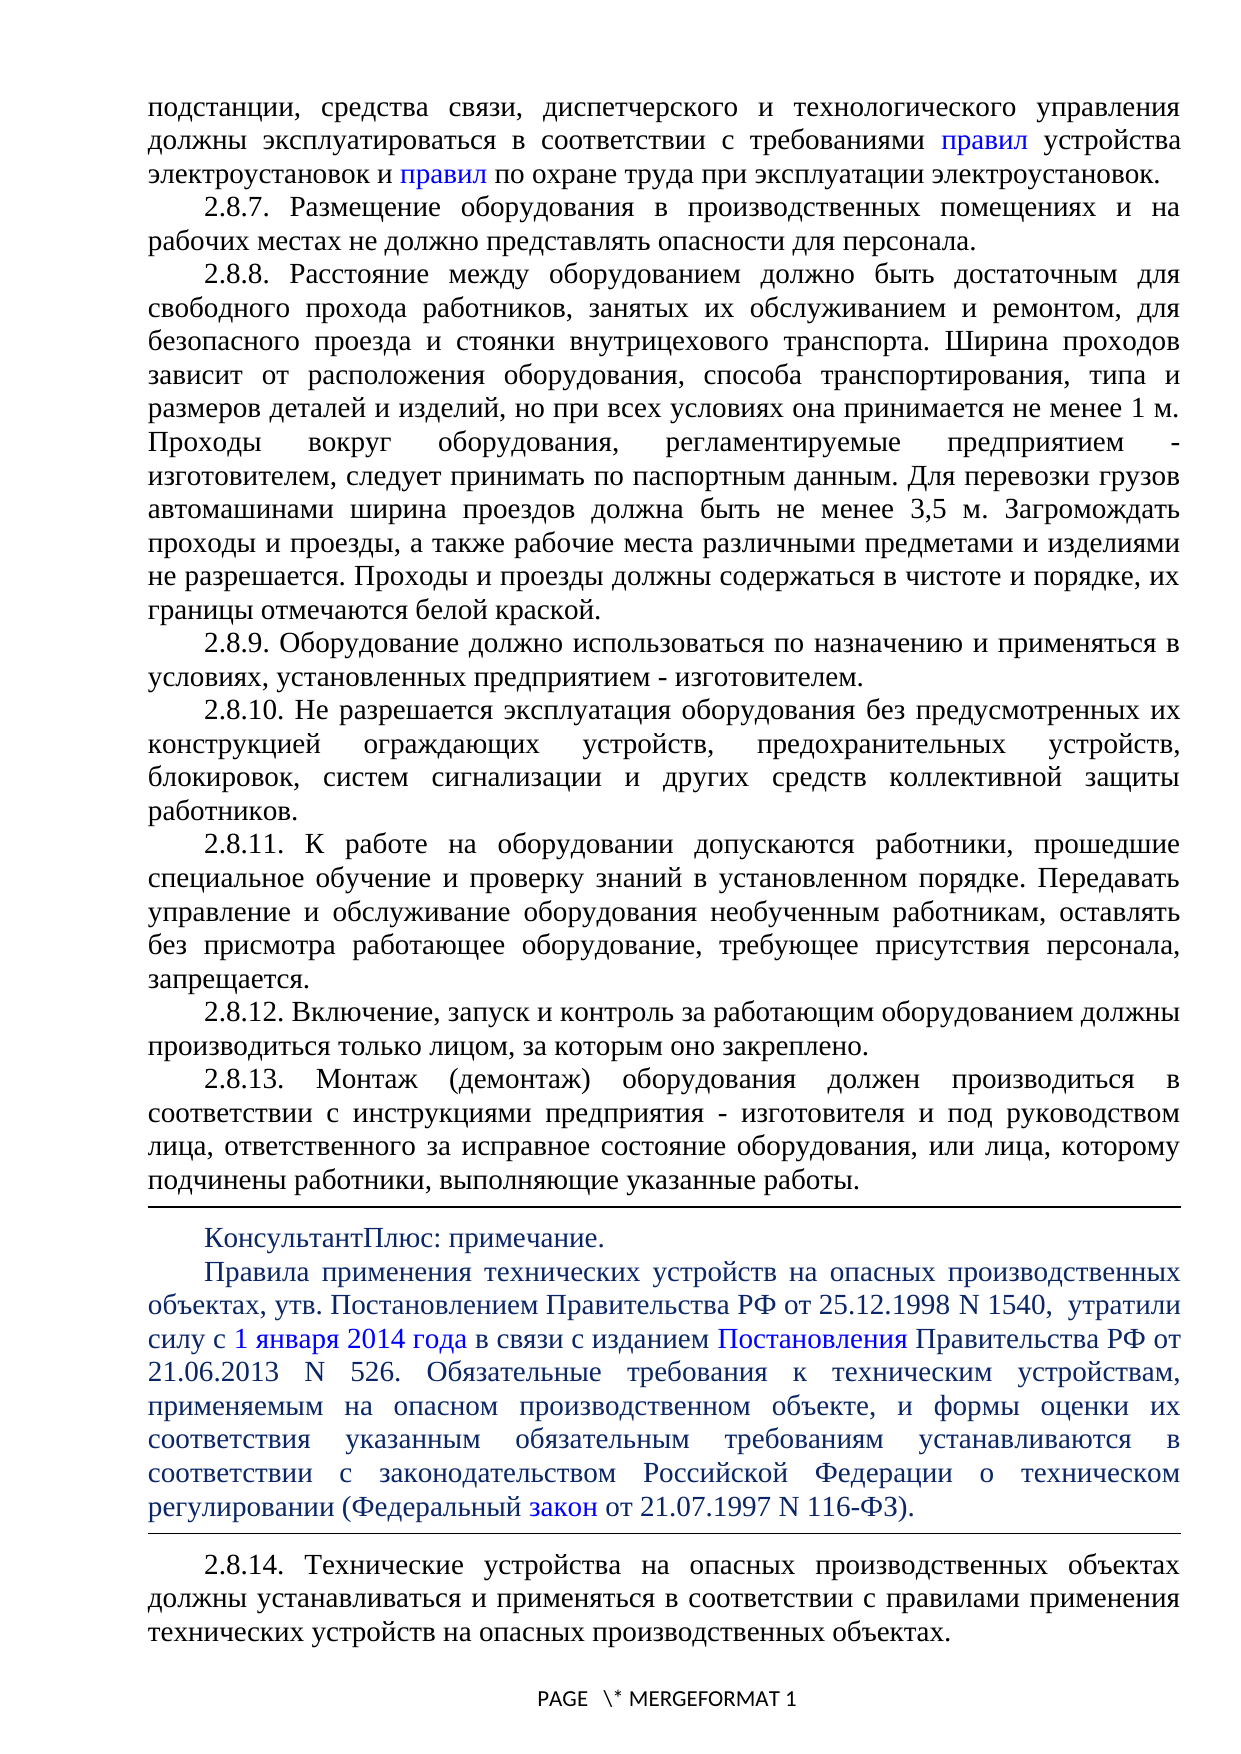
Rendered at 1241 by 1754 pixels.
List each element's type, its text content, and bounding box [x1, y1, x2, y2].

text 2.8.14. Технические устройства на опасных производственных объектах должны устанавливаться и применяться в соответствии с правилами применения технических устройств на опасных производственных объектах. [148, 1547, 1181, 1648]
text 2.8.7. Размещение оборудования в производственных помещениях и на рабочих местах не должно представлять опасности для персонала. [148, 189, 1181, 256]
text Правила применения технических устройств на опасных производственных объектах, утв. Постановлением Правительства РФ от 25.12.1998 N 1540, утратили силу с 1 января 2014 года в связи с изданием Постановления Правительства РФ от 21.06.2013 N 526. Обязательные требования к техническим устройствам, применяемым на опасном производственном объекте, и формы оценки их соответствия указанным обязательным требованиям устанавливаются в соответствии с законодательством Российской Федерации о техническом регулировании (Федеральный закон от 21.07.1997 N 116-ФЗ). [148, 1254, 1181, 1522]
text КонсультантПлюс: примечание. [148, 1220, 1181, 1254]
text 2.8.10. Не разрешается эксплуатация оборудования без предусмотренных их конструкцией ограждающих устройств, предохранительных устройств, блокировок, систем сигнализации и других средств коллективной защиты работников. [148, 692, 1181, 827]
text 2.8.11. К работе на оборудовании допускаются работники, прошедшие специальное обучение и проверку знаний в установленном порядке. Передавать управление и обслуживание оборудования необученным работникам, оставлять без присмотра работающее оборудование, требующее присутствия персонала, запрещается. [148, 827, 1181, 994]
text 2.8.9. Оборудование должно использоваться по назначению и применяться в условиях, установленных предприятием - изготовителем. [148, 625, 1181, 692]
text 2.8.13. Монтаж (демонтаж) оборудования должен производиться в соответствии с инструкциями предприятия - изготовителя и под руководством лица, ответственного за исправное состояние оборудования, или лица, которому подчинены работники, выполняющие указанные работы. [148, 1061, 1181, 1196]
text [148, 89, 1181, 189]
text 2.8.8. Расстояние между оборудованием должно быть достаточным для свободного прохода работников, занятых их обслуживанием и ремонтом, для безопасного проезда и стоянки внутрицехового транспорта. Ширина проходов зависит от расположения оборудования, способа транспортирования, типа и размеров деталей и изделий, но при всех условиях она принимается не менее 1 м. Проходы вокруг оборудования, регламентируемые предприятием - изготовителем, следует принимать по паспортным данным. Для перевозки грузов автомашинами ширина проездов должна быть не менее 3,5 м. Загромождать проходы и проезды, а также рабочие места различными предметами и изделиями не разрешается. Проходы и проезды должны содержаться в чистоте и порядке, их границы отмечаются белой краской. [148, 256, 1181, 625]
text 2.8.12. Включение, запуск и контроль за работающим оборудованием должны производиться только лицом, за которым оно закреплено. [148, 994, 1181, 1061]
